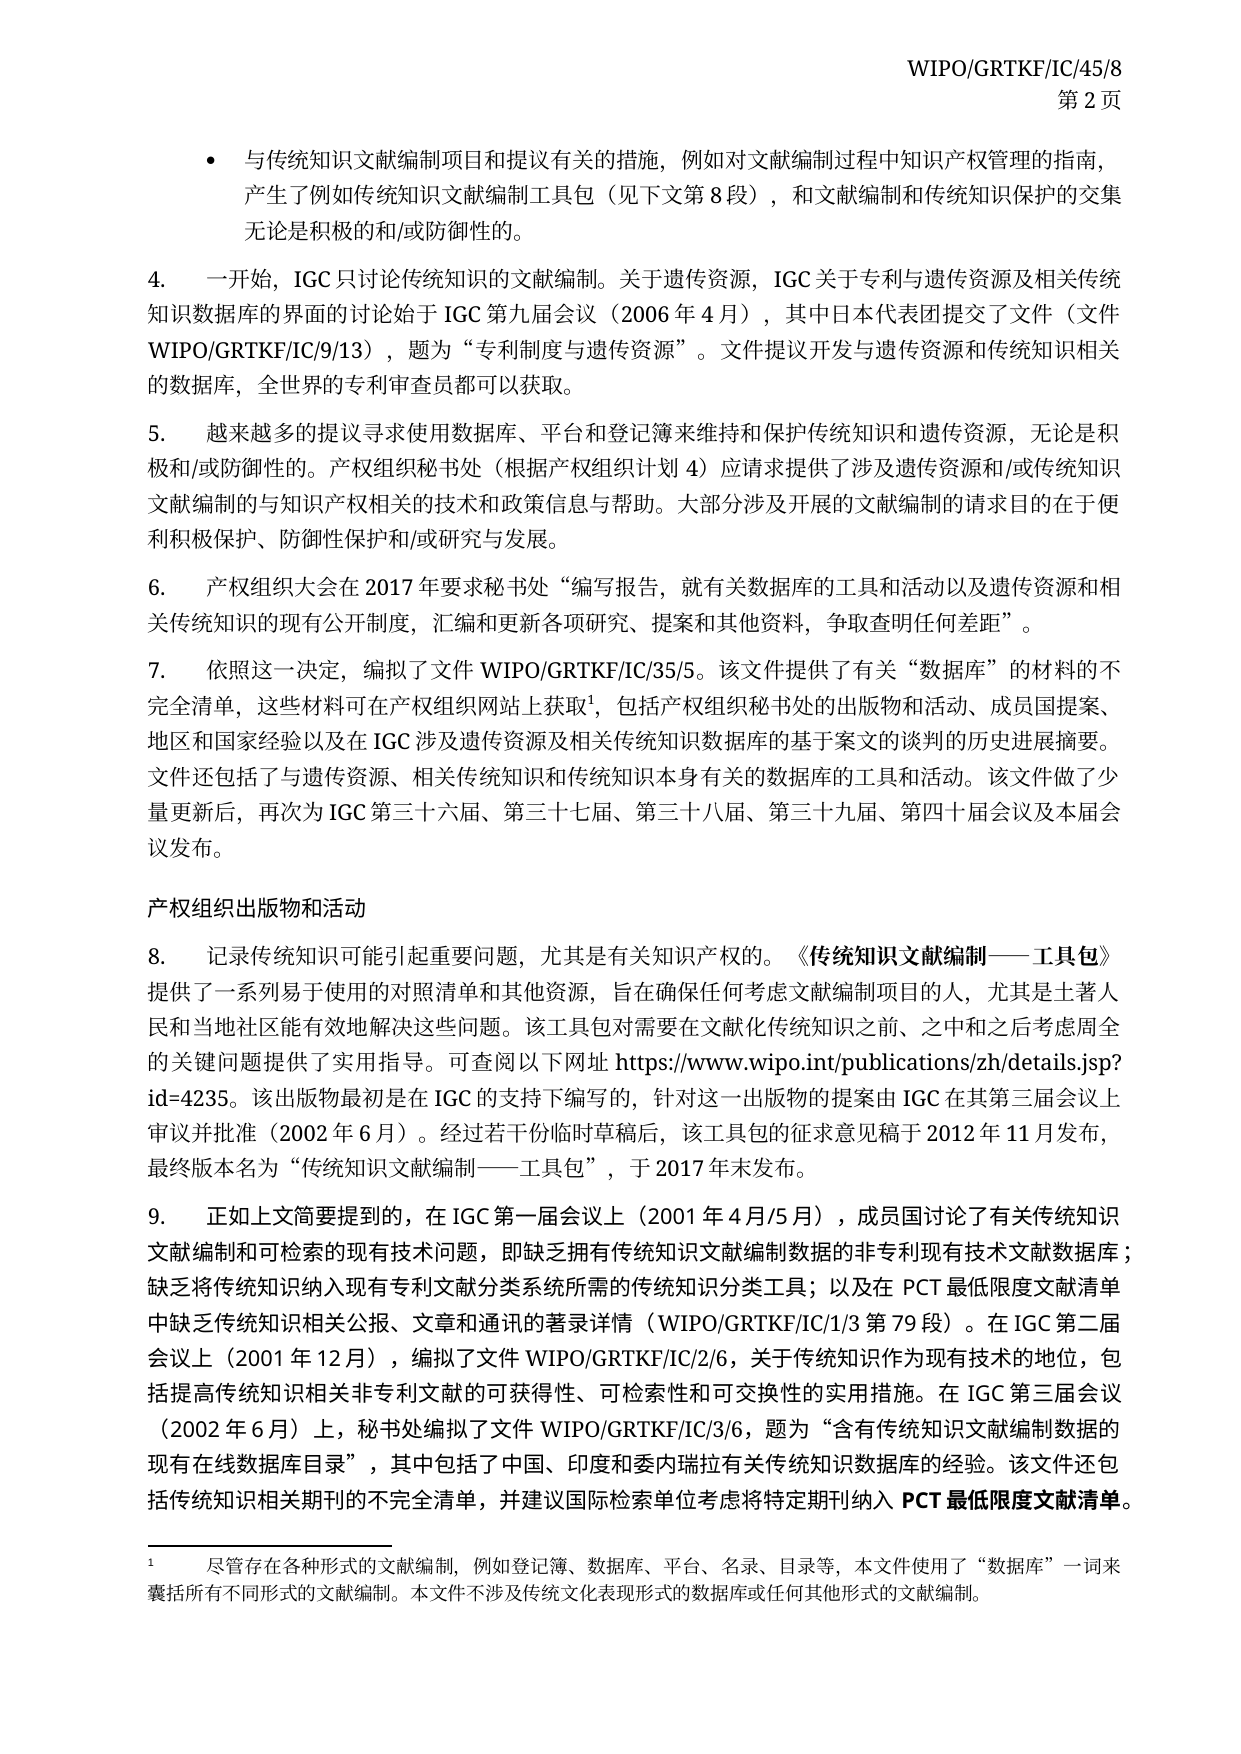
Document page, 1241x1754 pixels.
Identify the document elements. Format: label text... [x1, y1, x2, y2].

list 与传统知识文献编制项目和提议有关的措施，例如对文献编制过程中知识产权管理的指南，产生了例如传统知识文献编制工具包（见下文第8段），和文献编制和传统知识保护的交集，无论是积极的和/或防御性的。 [207, 139, 1122, 246]
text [148, 1196, 1122, 1514]
text 产权组织出版物和活动 [148, 887, 1122, 923]
text . 依照这一决定，编拟了文件WIPO/GRTKF/IC/35/5。该文件提供了有关“数据库”的材料的不完全清单，这些材料可在产权组织网站上获取，包括产权组织秘书处的出版物和活动、成员国提案、地区和国家经验以及在IGC涉及遗传资源及相关传统知识数据库的基于案文的谈判的历史进展摘要。文件还包括了与遗传资源、相关传统知识和传统知识本身有关的数据库的工具和活动。该文件做了少量更新后，再次为IGC第三十六届、第三十七届、第三十八届、第三十九届、第四十届会议及本届会议发布。 [148, 650, 1122, 862]
text . 记录传统知识可能引起重要问题，尤其是有关知识产权的。《传统知识文献编制——工具包》提供了一系列易于使用的对照清单和其他资源，旨在确保任何考虑文献编制项目的人，尤其是土著人民和当地社区能有效地解决这些问题。该工具包对需要在文献化传统知识之前、之中和之后考虑周全的关键问题提供了实用指导。可查阅以下网址https://www.wipo.int/publications/zh/details.‌jsp?id=4235。该出版物最初是在IGC的支持下编写的，针对这一出版物的提案由IGC在其第三届会议上审议并批准（2002年6月）。经过若干份临时草稿后，该工具包的征求意见稿于2012年11月发布，最终版本名为“传统知识文献编制——工具包”，于2017年末发布。 [148, 935, 1122, 1183]
text . 一开始，IGC只讨论传统知识的文献编制。关于遗传资源，IGC关于专利与遗传资源及相关传统知识数据库的界面的讨论始于IGC第九届会议（2006年4月），其中日本代表团提交了文件（文件WIPO/GRTKF/IC/9/13），题为“专利制度与遗传资源”。文件提议开发与遗传资源和传统知识相关的数据库，全世界的专利审查员都可以获取。 [148, 258, 1122, 400]
text . 越来越多的提议寻求使用数据库、平台和登记簿来维持和保护传统知识和遗传资源，无论是积极和/或防御性的。产权组织秘书处（根据产权组织计划4）应请求提供了涉及遗传资源和/或传统知识文献编制的与知识产权相关的技术和政策信息与帮助。大部分涉及开展的文献编制的请求目的在于便利积极保护、防御性保护和/或研究与发展。 [148, 412, 1122, 554]
text . 产权组织大会在2017年要求秘书处“编写报告，就有关数据库的工具和活动以及遗传资源和相关传统知识的现有公开制度，汇编和更新各项研究、提案和其他资料，争取查明任何差距”。 [148, 567, 1122, 637]
